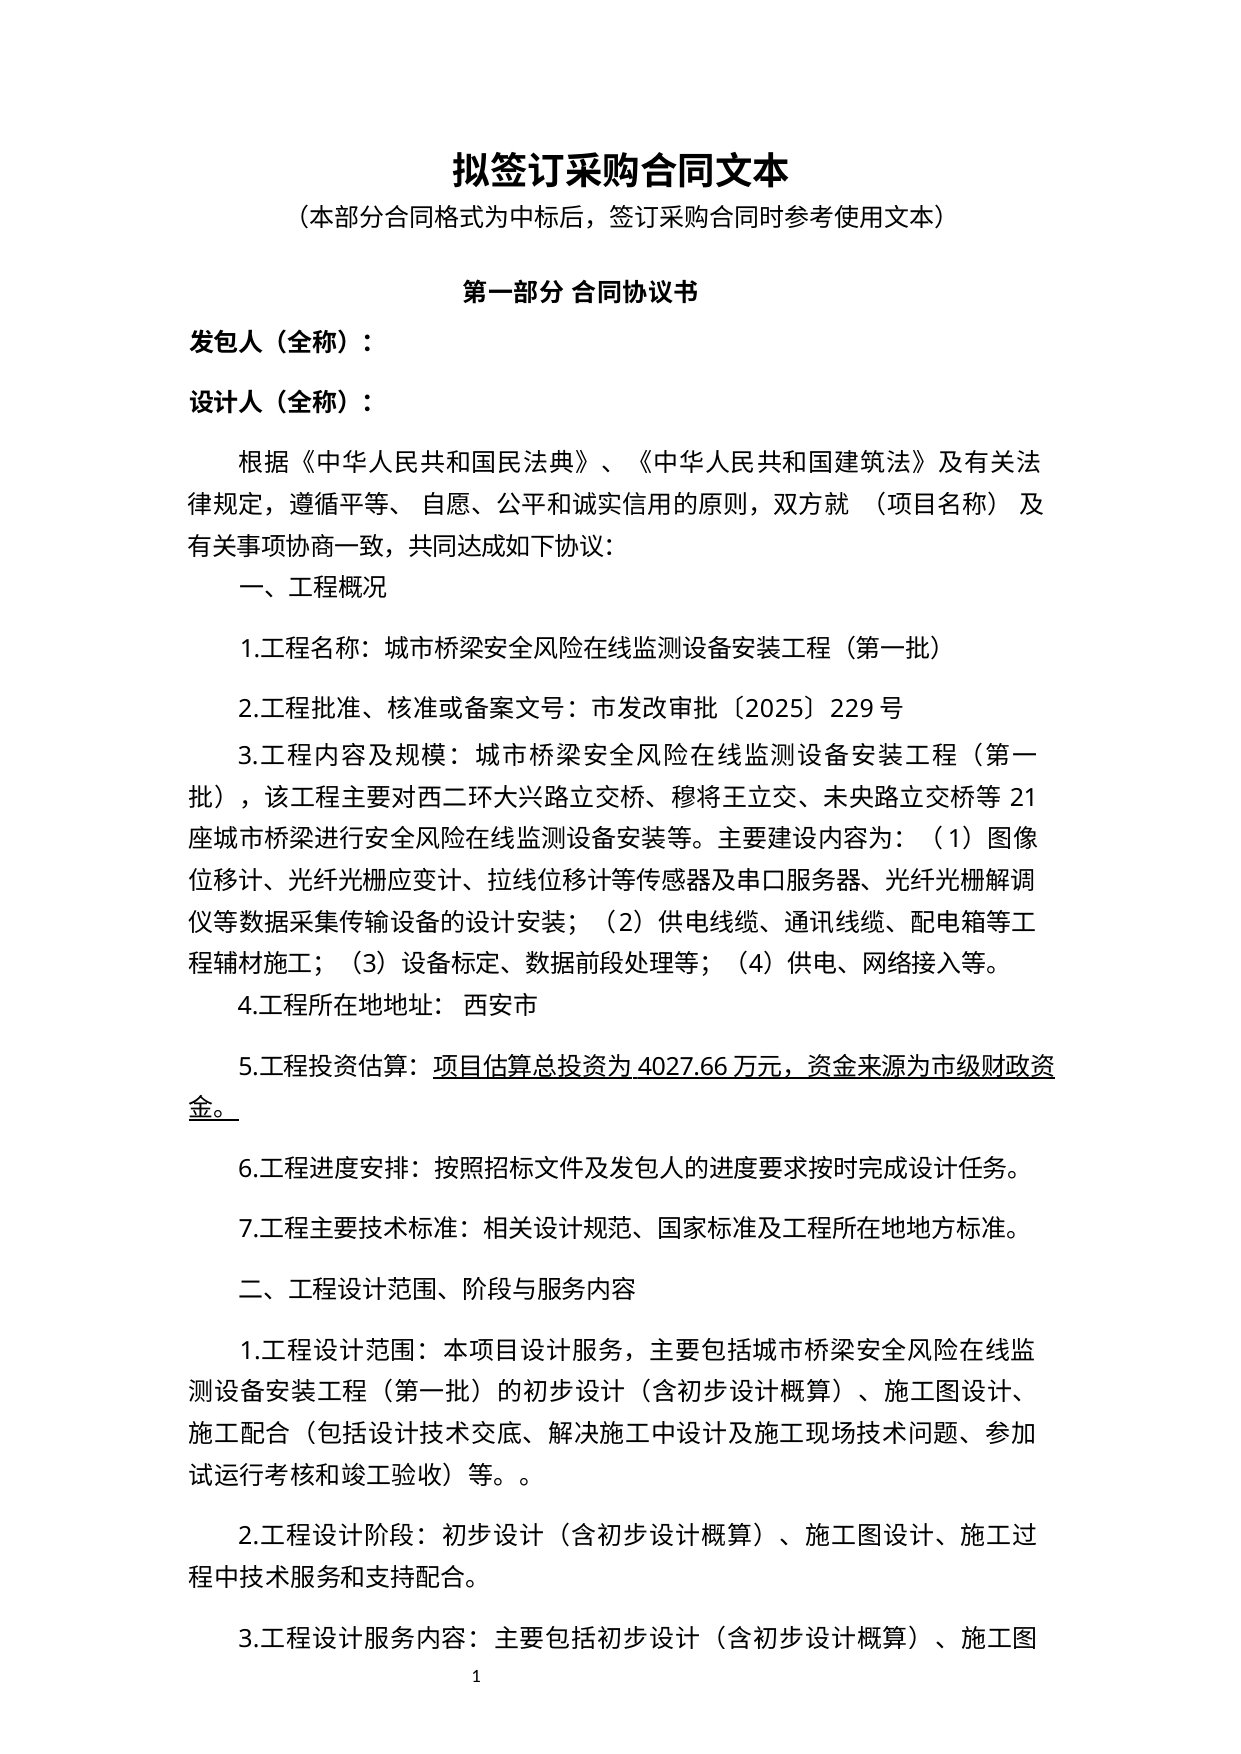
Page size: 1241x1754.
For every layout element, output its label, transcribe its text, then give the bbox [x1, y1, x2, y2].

text 6.工程进度安排：按照招标文件及发包人的进度要求按时完成设计任务。 [238, 1144, 1057, 1186]
text 4.工程所在地地址： 西安市 [237, 981, 1057, 1023]
text 2.工程设计阶段：初步设计（含初步设计概算）、施工图设计、施工过程中技术服务和支持配合。 [189, 1511, 1038, 1595]
text 二、工程设计范围、阶段与服务内容 [238, 1265, 1057, 1307]
text 一、工程概况 [239, 563, 1057, 605]
text 1.工程设计范围：本项目设计服务，主要包括城市桥梁安全风险在线监测设备安装工程（第一批）的初步设计（含初步设计概算）、施工图设计、施工配合（包括设计技术交底、解决施工中设计及施工现场技术问题、参加试运行考核和竣工验收）等。。 [188, 1326, 1038, 1403]
text 7.工程主要技术标准：相关设计规范、国家标准及工程所在地地方标准。 [238, 1204, 1057, 1246]
text 1.工程名称：城市桥梁安全风险在线监测设备安装工程（第一批） [239, 624, 1057, 666]
text 设计人（全称）： [189, 378, 1057, 420]
text 拟签订采购合同文本 [186, 148, 1057, 193]
text 1.工程设计范围：本项目设计服务，主要包括城市桥梁安全风险在线监测设备安装工程（第一批）的初步设计（含初步设计概算）、施工图设计、施工配合（包括设计技术交底、解决施工中设计及施工现场技术问题、参加试运行考核和竣工验收）等。。 [188, 1445, 1038, 1492]
text 发包人（全称）： [189, 318, 1057, 359]
text 第一部分 合同协议书 [462, 268, 1057, 309]
text （本部分合同格式为中标后，签订采购合同时参考使用文本） [186, 193, 1057, 235]
text 5.工程投资估算：项目估算总投资为4027.66万元，资金来源为市级财政资金。 [188, 1042, 1057, 1125]
text 2.工程批准、核准或备案文号：市发改审批〔2025〕229号 [188, 684, 1044, 726]
text 1.工程设计范围：本项目设计服务，主要包括城市桥梁安全风险在线监测设备安装工程（第一批）的初步设计（含初步设计概算）、施工图设计、施工配合（包括设计技术交底、解决施工中设计及施工现场技术问题、参加试运行考核和竣工验收）等。。 [188, 1404, 1038, 1444]
text 3.工程内容及规模：城市桥梁安全风险在线监测设备安装工程（第一批），该工程主要对西二环大兴路立交桥、穆将王立交、未央路立交桥等21座城市桥梁进行安全风险在线监测设备安装等。主要建设内容为：（1）图像位移计、光纤光栅应变计、拉线位移计等传感器及串口服务器、光纤光栅解调仪等数据采集传输设备的设计安装；（2）供电线缆、通讯线缆、配电箱等工程辅材施工；（3）设备标定、数据前段处理等；（4）供电、网络接入等。 [188, 731, 1038, 981]
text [188, 1614, 1038, 1656]
text 根据《中华人民共和国民法典》、《中华人民共和国建筑法》及有关法律规定，遵循平等、 自愿、公平和诚实信用的原则，双方就 （项目名称） 及有关事项协商一致，共同达成如下协议： [188, 438, 1044, 563]
